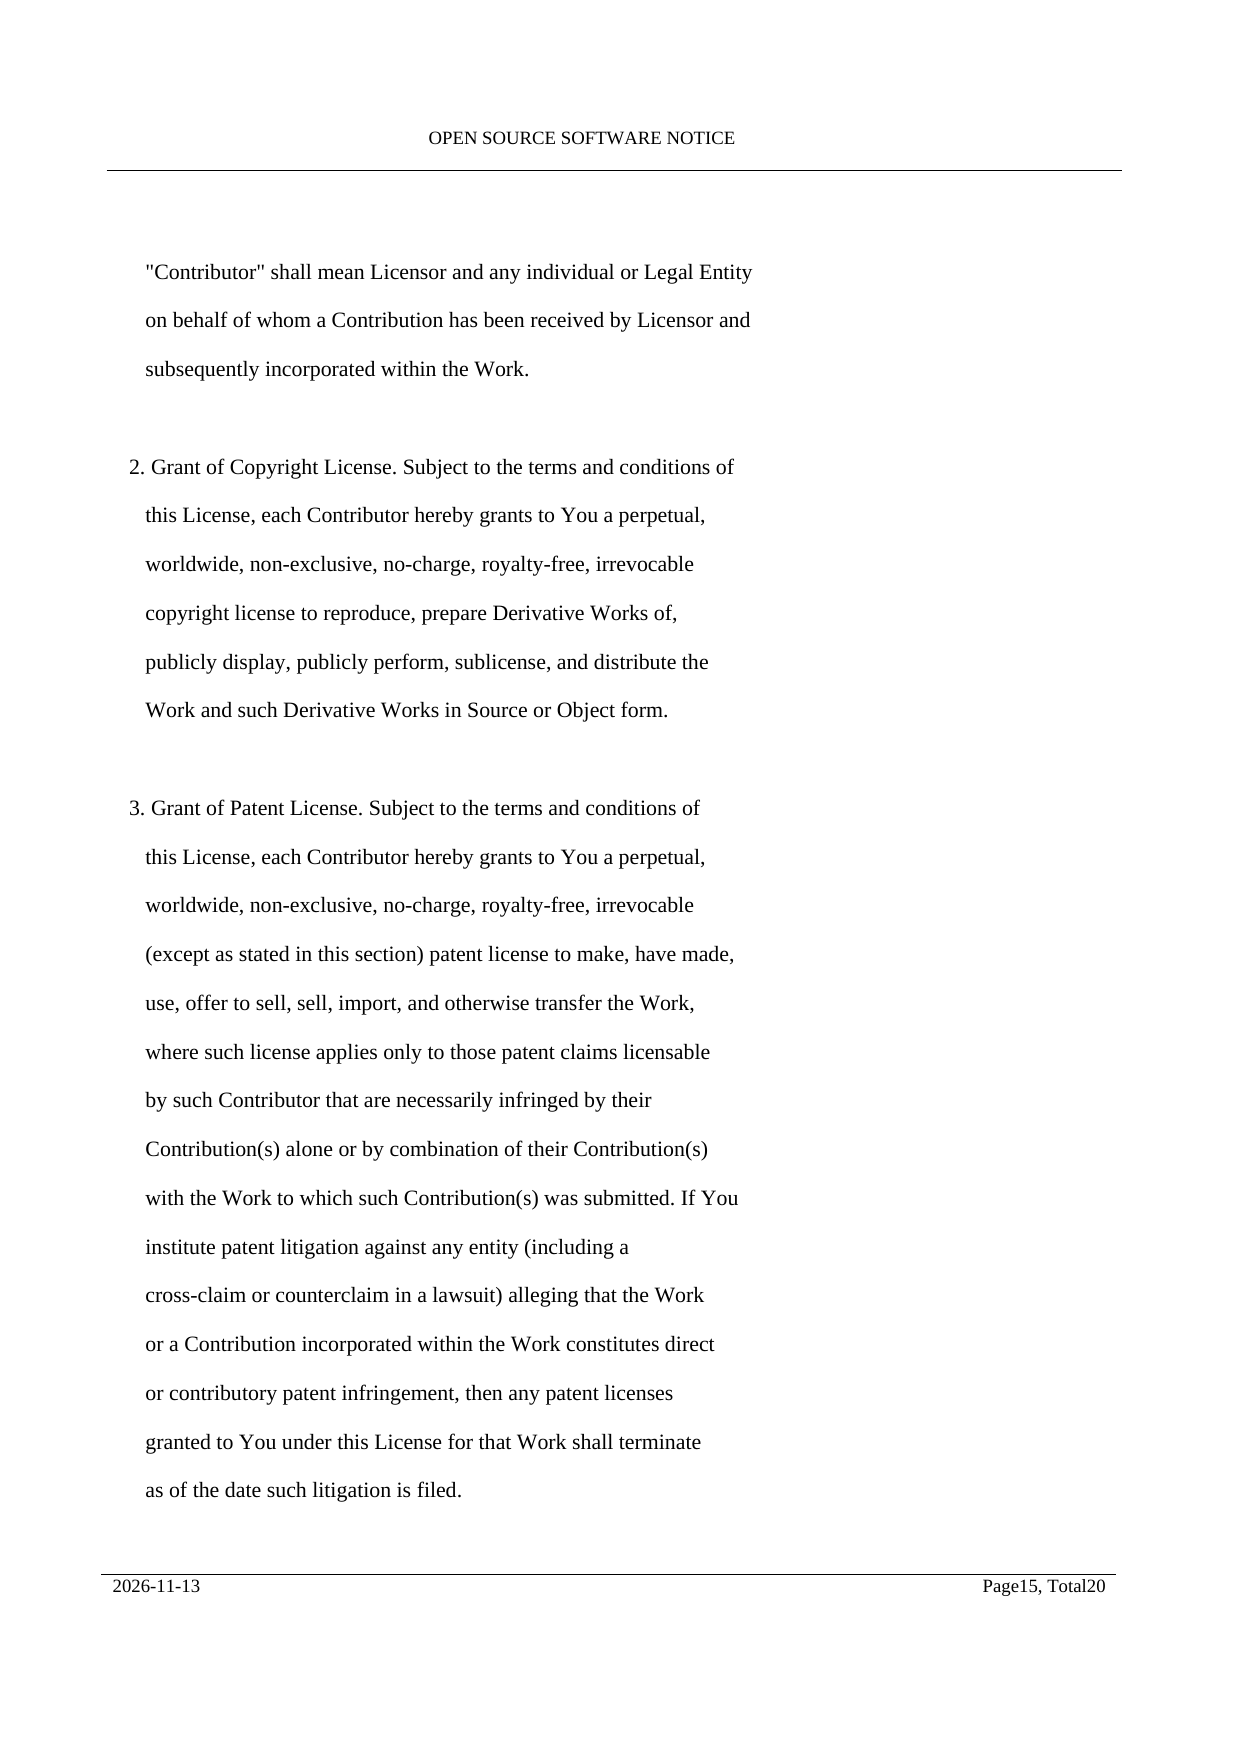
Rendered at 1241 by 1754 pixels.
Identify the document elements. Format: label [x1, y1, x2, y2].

text [112, 206, 1128, 1506]
